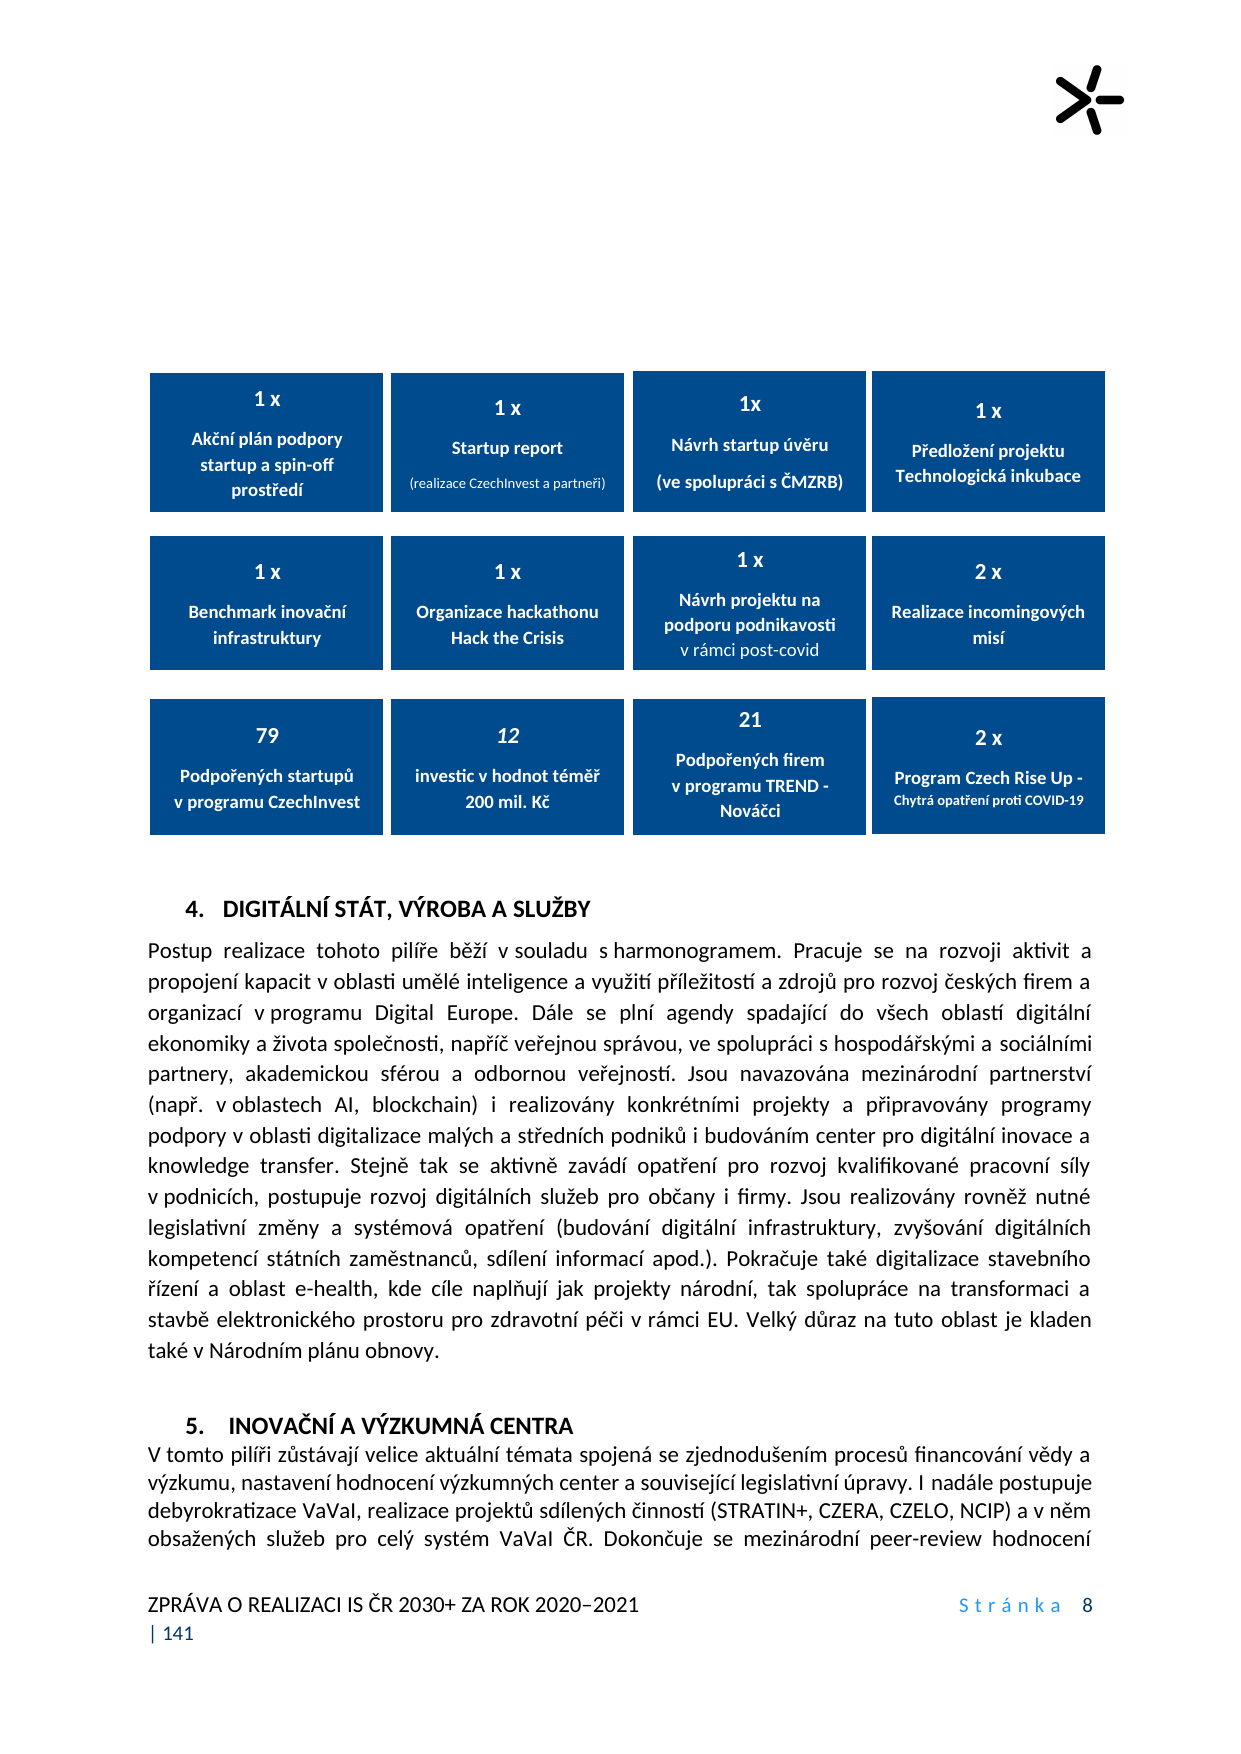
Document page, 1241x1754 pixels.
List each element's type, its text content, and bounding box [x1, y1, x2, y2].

list INOVAČNÍ A VÝZKUMNÁ CENTRA [185, 1410, 1092, 1440]
list DIGITÁLNÍ STÁT, VÝROBA A SLUŽBY [185, 893, 1092, 924]
text Postup realizace tohoto pilíře běží v souladu s harmonogramem. Pracuje se na rozvoji aktivit a propojení kapacit v oblasti umělé inteligence a využití příležitostí a zdrojů pro rozvoj českých firem a organizací v programu Digital Europe. Dále se plní agendy spadající do všech oblastí digitální ekonomiky a života společnosti, napříč veřejnou správou, ve spolupráci s hospodářskými a sociálními partnery, akademickou sférou a odbornou veřejností. Jsou navazována mezinárodní partnerství (např. v oblastech AI, blockchain) i realizovány konkrétními projekty a připravovány programy podpory v oblasti digitalizace malých a středních podniků i budováním center pro digitální inovace a knowledge transfer. Stejně tak se aktivně zavádí opatření pro rozvoj kvalifikované pracovní síly v podnicích, postupuje rozvoj digitálních služeb pro občany i firmy. Jsou realizovány rovněž nutné legislativní změny a systémová opatření (budování digitální infrastruktury, zvyšování digitálních kompetencí státních zaměstnanců, sdílení informací apod.). Pokračuje také digitalizace stavebního řízení a oblast e-health, kde cíle naplňují jak projekty národní, tak spolupráce na transformaci a stavbě elektronického prostoru pro zdravotní péči v rámci EU. Velký důraz na tuto oblast je kladen také v Národním plánu obnovy. [148, 937, 1092, 1364]
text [148, 1440, 1092, 1552]
picture [1050, 63, 1128, 135]
